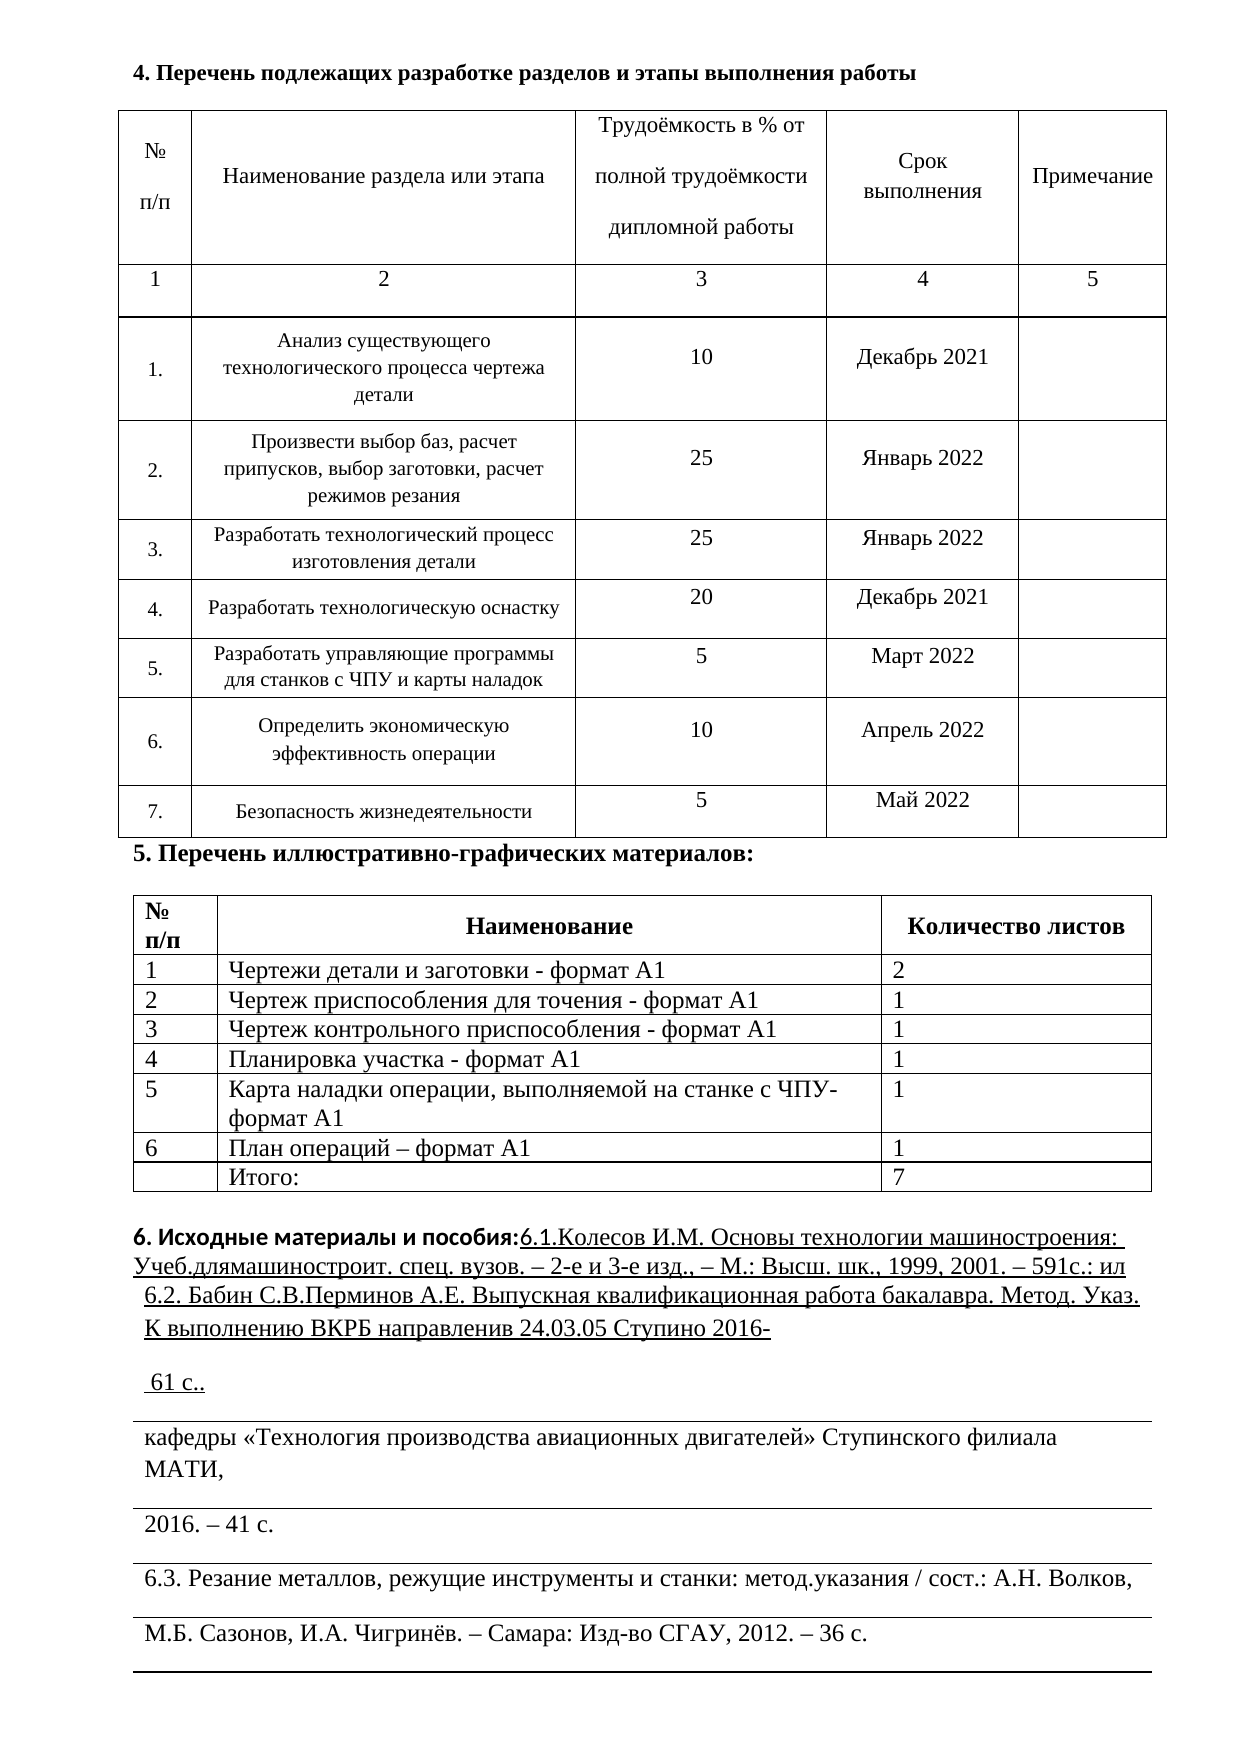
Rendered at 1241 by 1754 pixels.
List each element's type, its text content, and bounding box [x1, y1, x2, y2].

table_cell 5. [119, 639, 191, 697]
text 5. Перечень иллюстративно-графических материалов: [133, 838, 1152, 867]
table_cell 5 [576, 639, 826, 697]
table_cell Апрель 2022 [827, 698, 1018, 785]
table_header Наименование [218, 896, 881, 954]
table_cell 5 [1019, 265, 1166, 316]
table_cell [1019, 520, 1166, 579]
table_header № п/п [134, 896, 217, 954]
table_header Количество листов [882, 896, 1151, 954]
table_cell 3 [576, 265, 826, 316]
table_header № п/п [119, 111, 191, 264]
table_cell Март 2022 [827, 639, 1018, 697]
table_cell Анализ существующего технологического процесса чертежа детали [192, 318, 575, 420]
table_header Примечание [1019, 111, 1166, 264]
table_cell 1 [882, 1133, 1151, 1161]
table_cell 1 [882, 1044, 1151, 1073]
table_cell План операций – формат А1 [218, 1133, 881, 1161]
table_cell 6. [119, 698, 191, 785]
text 6. Исходные материалы и пособия:6.1.Колесов И.М. Основы технологии машиностроения: Учеб.длямашиностроит. спец. вузов. – 2-е и 3-е изд., – М.: Высш. шк., 1999, 2001. – 591с.: ил [133, 1221, 1152, 1280]
table_cell [1019, 786, 1166, 837]
table_cell Май 2022 [827, 786, 1018, 837]
table_cell 1 [882, 1074, 1151, 1132]
table_cell 2016. – 41 с. [133, 1509, 1152, 1562]
table_cell [1019, 318, 1166, 420]
table_cell 4 [827, 265, 1018, 316]
table_cell 10 [576, 318, 826, 420]
table_cell 25 [576, 520, 826, 579]
table_cell М.Б. Сазонов, И.А. Чигринёв. – Самара: Изд-во СГАУ, 2012. – 36 с. [133, 1618, 1152, 1671]
table_cell 10 [576, 698, 826, 785]
table_cell 1 [119, 265, 191, 316]
table_cell Итого: [218, 1163, 881, 1191]
table_cell Декабрь 2021 [827, 318, 1018, 420]
table_cell 2 [192, 265, 575, 316]
table_cell 5 [134, 1074, 217, 1132]
table_cell Чертеж контрольного приспособления - формат А1 [218, 1015, 881, 1043]
table_cell Разработать управляющие программы для станков с ЧПУ и карты наладок [192, 639, 575, 697]
table_cell 20 [576, 580, 826, 637]
table_cell [1019, 421, 1166, 519]
table_cell Планировка участка - формат А1 [218, 1044, 881, 1073]
table_cell Разработать технологическую оснастку [192, 580, 575, 637]
table_cell 5 [576, 786, 826, 837]
table_header 6.2. Бабин С.В.Перминов А.Е. Выпускная квалификационная работа бакалавра. Метод. Указ. К выполнению ВКРБ направленив 24.03.05 Ступино 2016- 61 с.. [133, 1280, 1152, 1421]
table_cell 2 [882, 955, 1151, 984]
table_cell 2. [119, 421, 191, 519]
table_cell 1. [119, 318, 191, 420]
table_cell кафедры «Технология производства авиационных двигателей» Ступинского филиала МАТИ, [133, 1422, 1152, 1508]
table_cell Разработать технологический процесс изготовления детали [192, 520, 575, 579]
table_cell Произвести выбор баз, расчет припусков, выбор заготовки, расчет режимов резания [192, 421, 575, 519]
table_header Наименование раздела или этапа [192, 111, 575, 264]
table_cell 7. [119, 786, 191, 837]
table_cell Чертеж приспособления для точения - формат А1 [218, 985, 881, 1013]
table_cell 7 [882, 1163, 1151, 1191]
table_cell 6 [134, 1133, 217, 1161]
table_cell 6.3. Резание металлов, режущие инструменты и станки: метод.указания / сост.: А.Н. Волков, [133, 1564, 1152, 1617]
table_cell [1019, 580, 1166, 637]
table_cell 4 [134, 1044, 217, 1073]
table_cell 4. [119, 580, 191, 637]
table_cell 1 [134, 955, 217, 984]
table_cell 3. [119, 520, 191, 579]
table_cell 2 [134, 985, 217, 1013]
table_header Срок выполнения [827, 111, 1018, 264]
table_cell Январь 2022 [827, 520, 1018, 579]
table_header Трудоёмкость в % от полной трудоёмкости дипломной работы [576, 111, 826, 264]
table_cell Январь 2022 [827, 421, 1018, 519]
table_cell Безопасность жизнедеятельности [192, 786, 575, 837]
table_cell Чертежи детали и заготовки - формат А1 [218, 955, 881, 984]
table_cell Определить экономическую эффективность операции [192, 698, 575, 785]
table_cell [1019, 698, 1166, 785]
table_cell Декабрь 2021 [827, 580, 1018, 637]
table_cell [1019, 639, 1166, 697]
table_cell 25 [576, 421, 826, 519]
text 4. Перечень подлежащих разработке разделов и этапы выполнения работы [133, 59, 1240, 86]
table_cell 1 [882, 1015, 1151, 1043]
table_cell 3 [134, 1015, 217, 1043]
table_cell [134, 1163, 217, 1191]
table_cell Карта наладки операции, выполняемой на станке с ЧПУ- формат А1 [218, 1074, 881, 1132]
table_cell 1 [882, 985, 1151, 1013]
